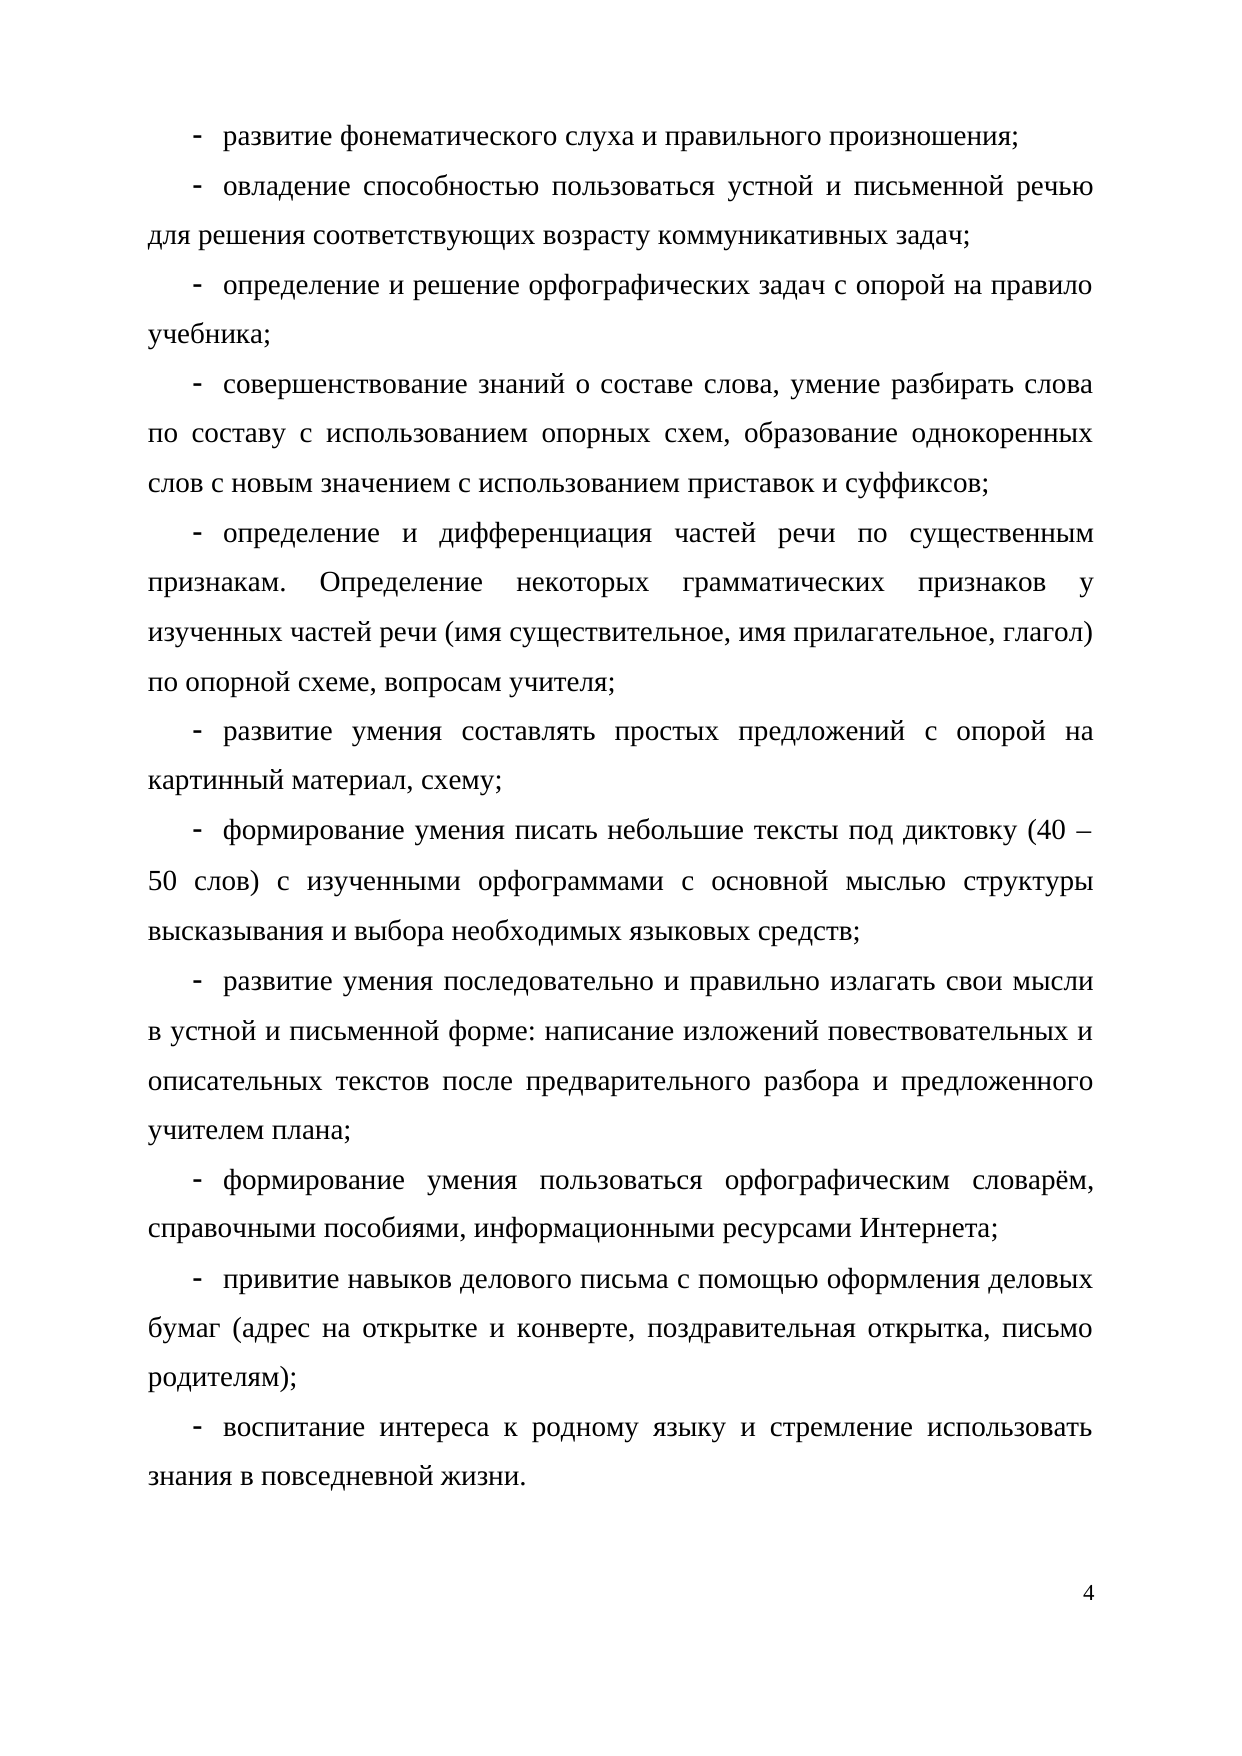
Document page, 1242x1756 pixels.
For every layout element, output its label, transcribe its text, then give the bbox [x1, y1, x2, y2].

list овладение способностью пользоваться устной и письменной речью для решения соответствующих возрасту коммуникативных задач; [148, 168, 1094, 251]
list формирование умения пользоваться орфографическим словарём, справочными пособиями, информационными ресурсами Интернета; [148, 1162, 1094, 1244]
text 4 [135, 1579, 1094, 1606]
list определение и решение орфографических задач с опорой на правило учебника; [148, 267, 1093, 349]
list определение и дифференциация частей речи по существенным признакам. Определение некоторых грамматических признаков у изученных частей речи (имя существительное, имя прилагательное, глагол) по опорной схеме, вопросам учителя; [148, 515, 1094, 697]
list развитие умения последовательно и правильно излагать свои мысли в устной и письменной форме: написание изложений повествовательных и описательных текстов после предварительного разбора и предложенного учителем плана; [148, 963, 1094, 1146]
list развитие умения составлять простых предложений с опорой на картинный материал, схему; [148, 713, 1094, 796]
list формирование умения писать небольшие тексты под диктовку (40 – [192, 812, 1106, 846]
list совершенствование знаний о составе слова, умение разбирать слова по составу с использованием опорных схем, образование однокоренных слов с новым значением с использованием приставок и суффиксов; [148, 366, 1094, 498]
list привитие навыков делового письма с помощью оформления деловых бумаг (адрес на открытке и конверте, поздравительная открытка, письмо родителям); [148, 1261, 1094, 1393]
list развитие фонематического слуха и правильного произношения; [192, 118, 1106, 152]
text 50 слов) с изученными орфограммами с основной мыслью структуры высказывания и выбора необходимых языковых средств; [148, 863, 1094, 947]
list воспитание интереса к родному языку и стремление использовать знания в повседневной жизни. [148, 1409, 1094, 1492]
